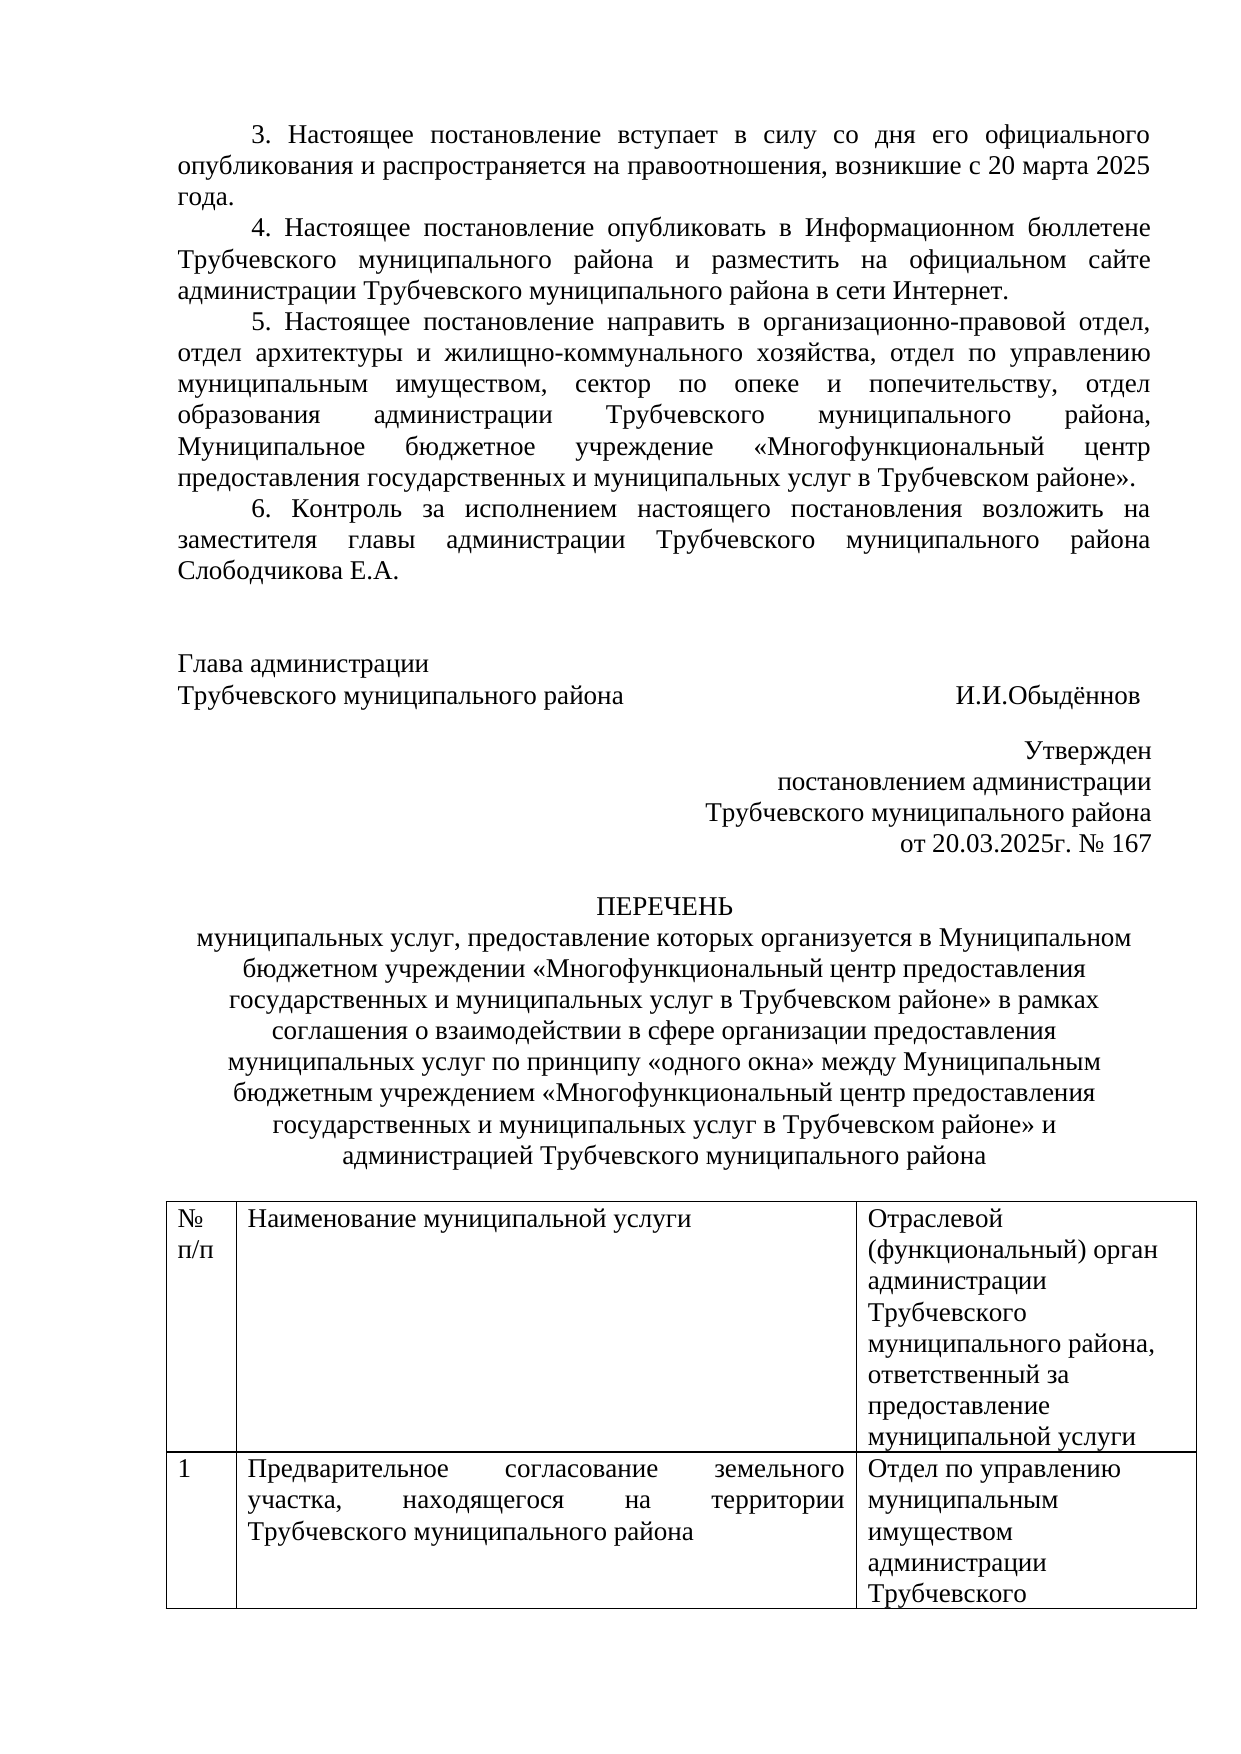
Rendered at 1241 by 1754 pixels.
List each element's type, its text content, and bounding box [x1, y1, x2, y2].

text от 20.03.2025г. № 167 [177, 827, 1152, 858]
table_cell 1 [167, 1453, 236, 1608]
text Глава администрации [177, 648, 1152, 679]
table_header Отраслевой (функциональный) орган администрации Трубчевского муниципального района, ответственный за предоставление муниципальной услуги [857, 1202, 1196, 1451]
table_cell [237, 1453, 856, 1608]
list муниципальных услуг, предоставление которых организуется в Муниципальном бюджетном учреждении «Многофункциональный центр предоставления государственных и муниципальных услуг в Трубчевском районе» в рамках соглашения о взаимодействии в сфере организации предоставления муниципальных услуг по принципу «одного окна» между Муниципальным бюджетным учреждением «Многофункциональный центр предоставления государственных и муниципальных услуг в Трубчевском районе» и администрацией Трубчевского муниципального района [177, 921, 1152, 1170]
text Утвержден [177, 734, 1152, 765]
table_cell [857, 1453, 1196, 1608]
text 4. Настоящее постановление опубликовать в Информационном бюллетене Трубчевского муниципального района и разместить на официальном сайте администрации Трубчевского муниципального района в сети Интернет. [177, 212, 1152, 305]
text Трубчевского муниципального района И.И.Обыдённов [177, 679, 1152, 710]
text 5. Настоящее постановление направить в организационно-правовой отдел, отдел архитектуры и жилищно-коммунального хозяйства, отдел по управлению муниципальным имуществом, сектор по опеке и попечительству, отдел образования администрации Трубчевского муниципального района, Муниципальное бюджетное учреждение «Многофункциональный центр предоставления государственных и муниципальных услуг в Трубчевском районе». [177, 305, 1152, 492]
list ПЕРЕЧЕНЬ [177, 890, 1152, 921]
text 6. Контроль за исполнением настоящего постановления возложить на заместителя главы администрации Трубчевского муниципального района Слободчикова Е.А. [177, 492, 1152, 585]
table_header № п/п [167, 1202, 236, 1451]
text Трубчевского муниципального района [177, 796, 1152, 827]
text постановлением администрации [177, 765, 1152, 796]
text 3. Настоящее постановление вступает в силу со дня его официального опубликования и распространяется на правоотношения, возникшие с 20 марта 2025 года. [177, 118, 1152, 212]
table_header Наименование муниципальной услуги [237, 1202, 856, 1451]
